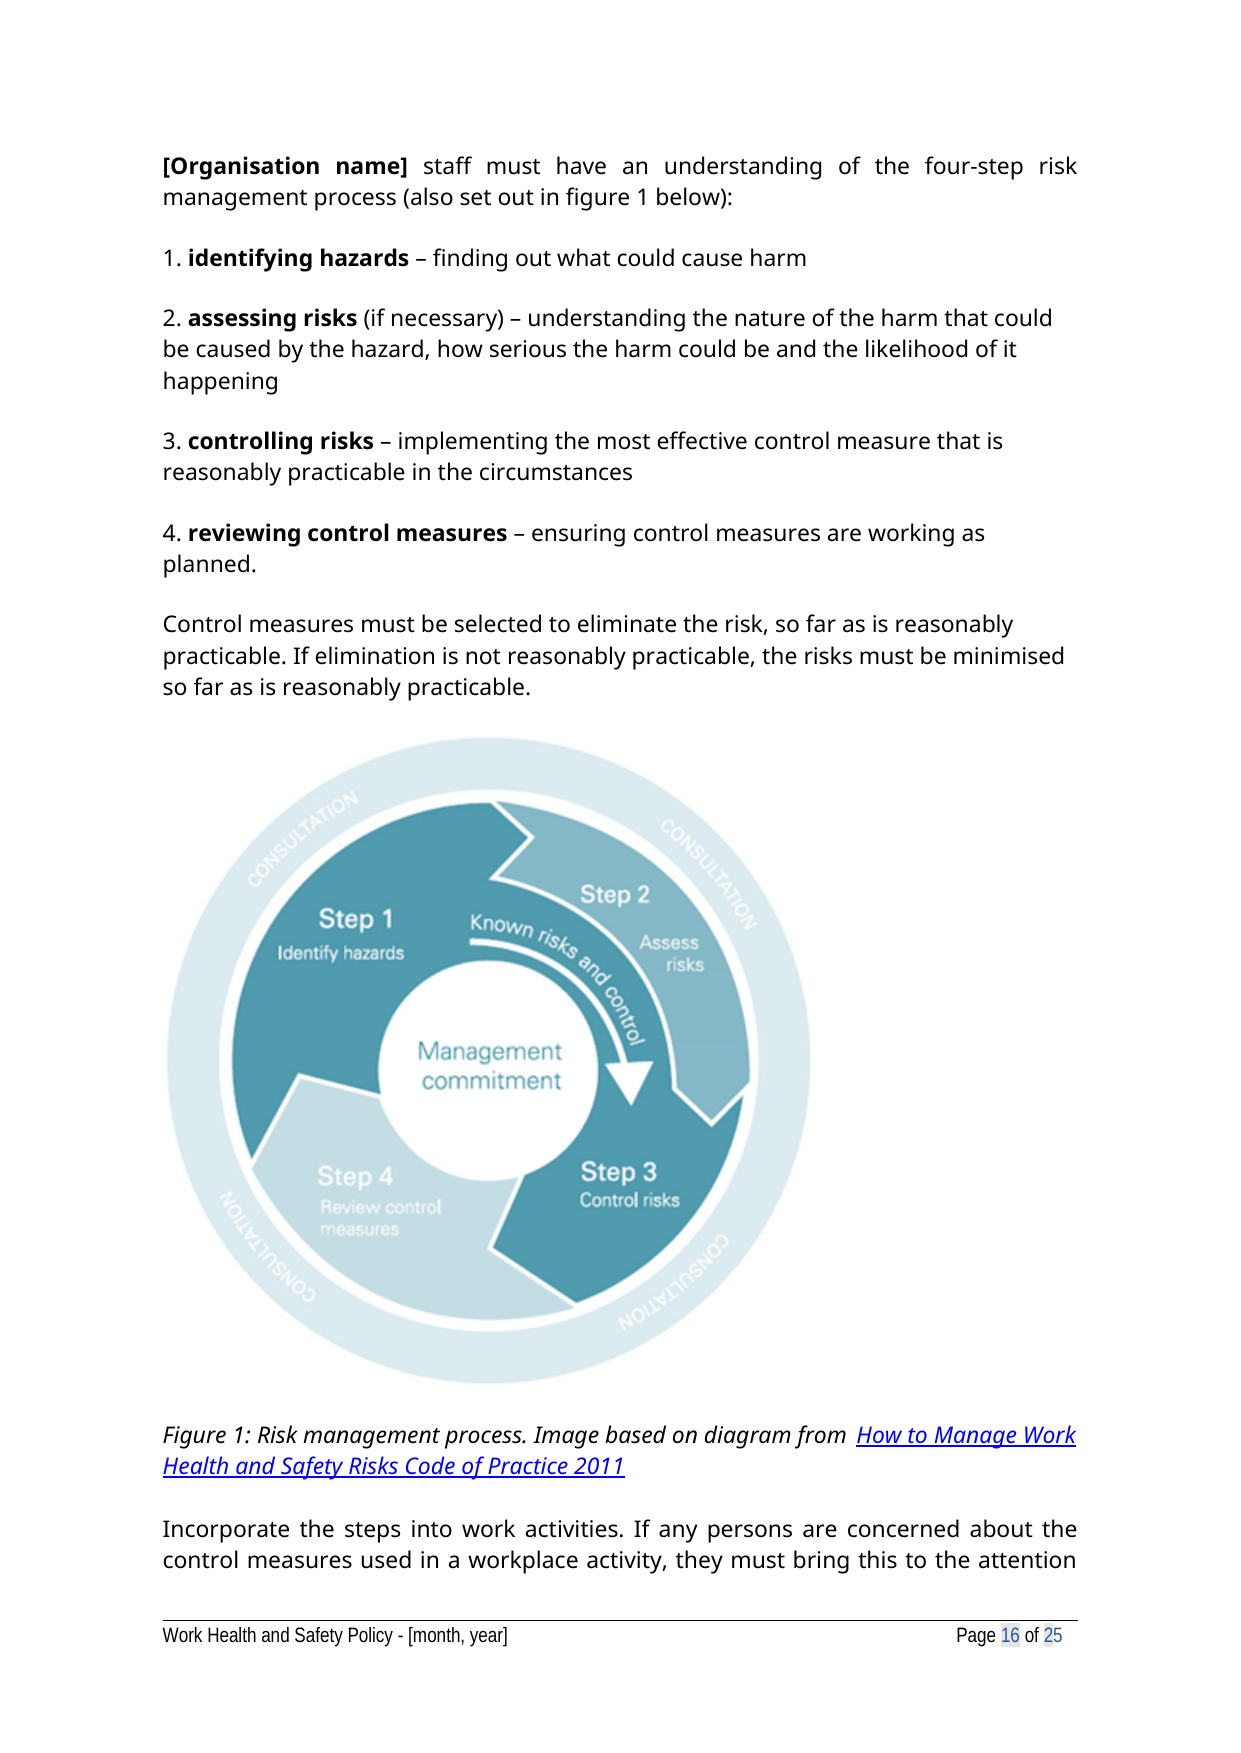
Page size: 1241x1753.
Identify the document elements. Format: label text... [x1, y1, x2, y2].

text Figure 1: Risk management process. Image based on diagram from How to Manage Work Health and Safety Risks Code of Practice 2011 [162, 1419, 1078, 1481]
text Control measures must be selected to eliminate the risk, so far as is reasonably practicable. If elimination is not reasonably practicable, the risks must be minimised so far as is reasonably practicable. [162, 608, 1078, 702]
text [Organisation name] staff must have an understanding of the four-step risk management process (also set out in figure 1 below): [162, 150, 1078, 212]
text 1. identifying hazards – finding out what could cause harm [162, 242, 1078, 273]
text 3. controlling risks – implementing the most effective control measure that is reasonably practicable in the circumstances [162, 425, 1078, 487]
text 2. assessing risks (if necessary) – understanding the nature of the harm that could be caused by the hazard, how serious the harm could be and the likelihood of it happening [162, 302, 1078, 396]
text 4. reviewing control measures – ensuring control measures are working as planned. [162, 517, 1078, 579]
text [162, 1512, 1078, 1575]
picture [162, 731, 822, 1388]
